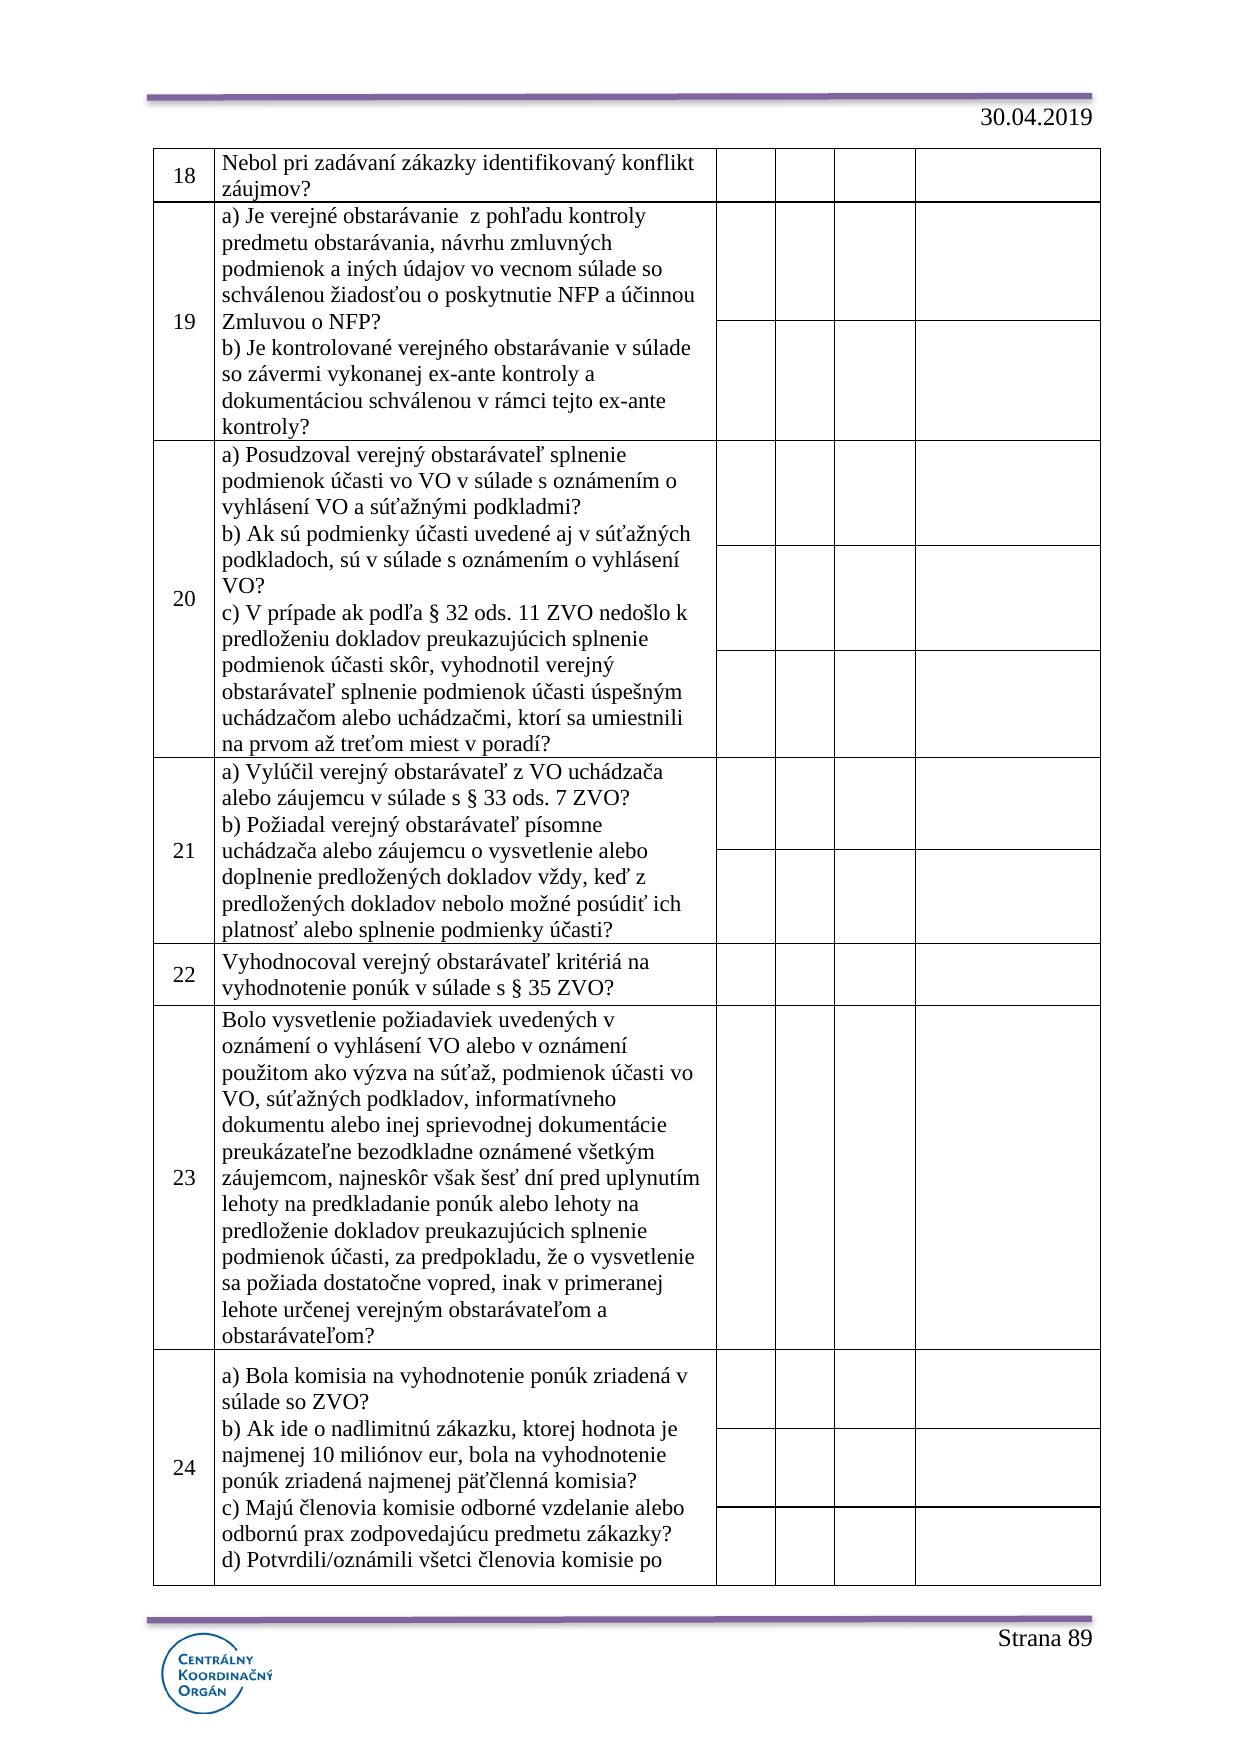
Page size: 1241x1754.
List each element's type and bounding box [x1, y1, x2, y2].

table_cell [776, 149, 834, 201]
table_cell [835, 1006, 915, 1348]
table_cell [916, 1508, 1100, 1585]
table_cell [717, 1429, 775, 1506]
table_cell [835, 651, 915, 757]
picture [159, 1631, 272, 1713]
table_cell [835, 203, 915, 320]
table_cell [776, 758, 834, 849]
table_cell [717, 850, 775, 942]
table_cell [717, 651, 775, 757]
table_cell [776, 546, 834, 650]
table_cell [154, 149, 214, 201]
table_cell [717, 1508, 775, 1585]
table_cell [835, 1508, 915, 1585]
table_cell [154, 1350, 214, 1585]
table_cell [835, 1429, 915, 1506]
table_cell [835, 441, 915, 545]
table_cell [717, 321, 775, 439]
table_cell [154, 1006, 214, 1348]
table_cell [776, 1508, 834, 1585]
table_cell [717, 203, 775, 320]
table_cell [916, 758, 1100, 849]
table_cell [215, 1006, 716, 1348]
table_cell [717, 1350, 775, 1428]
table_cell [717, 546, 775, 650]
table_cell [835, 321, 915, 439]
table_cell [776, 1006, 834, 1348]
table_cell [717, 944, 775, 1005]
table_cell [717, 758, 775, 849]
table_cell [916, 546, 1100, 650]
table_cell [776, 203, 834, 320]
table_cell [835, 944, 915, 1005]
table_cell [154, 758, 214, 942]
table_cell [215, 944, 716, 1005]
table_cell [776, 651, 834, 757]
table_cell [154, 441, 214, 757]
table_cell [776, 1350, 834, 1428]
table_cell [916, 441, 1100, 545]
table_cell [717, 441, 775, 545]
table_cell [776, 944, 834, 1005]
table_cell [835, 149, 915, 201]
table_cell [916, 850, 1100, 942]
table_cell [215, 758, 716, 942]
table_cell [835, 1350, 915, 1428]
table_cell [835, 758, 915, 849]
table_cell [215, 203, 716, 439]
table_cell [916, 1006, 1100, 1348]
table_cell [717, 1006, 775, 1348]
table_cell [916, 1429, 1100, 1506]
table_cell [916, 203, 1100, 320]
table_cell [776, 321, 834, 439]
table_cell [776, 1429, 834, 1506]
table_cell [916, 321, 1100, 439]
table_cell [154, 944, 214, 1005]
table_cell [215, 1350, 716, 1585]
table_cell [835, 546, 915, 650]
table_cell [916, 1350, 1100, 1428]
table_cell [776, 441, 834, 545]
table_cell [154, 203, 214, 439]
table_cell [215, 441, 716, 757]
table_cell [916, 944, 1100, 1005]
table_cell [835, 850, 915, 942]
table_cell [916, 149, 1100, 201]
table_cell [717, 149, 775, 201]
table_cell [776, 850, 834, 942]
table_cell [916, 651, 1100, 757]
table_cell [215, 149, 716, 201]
